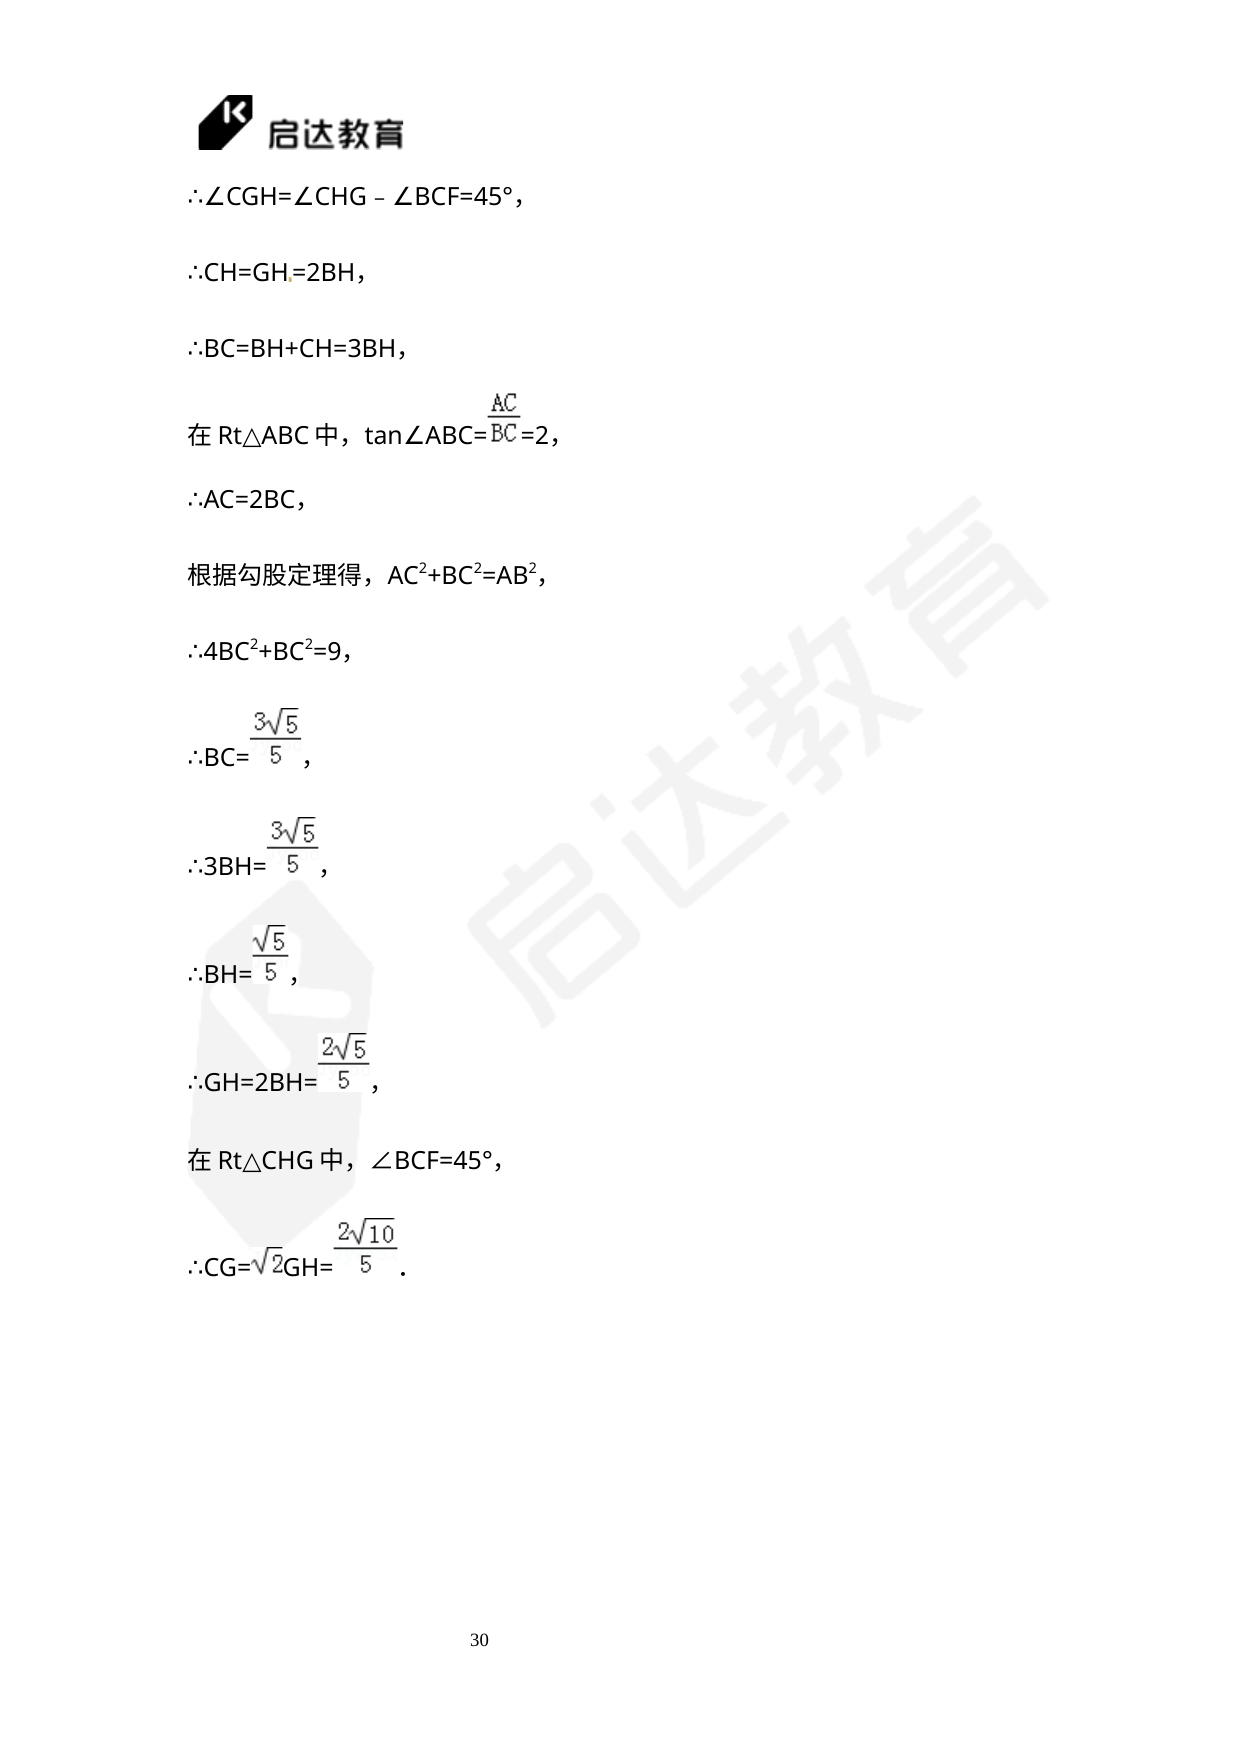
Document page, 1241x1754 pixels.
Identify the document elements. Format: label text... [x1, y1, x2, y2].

text ∴CG=GH=． [187, 1202, 1053, 1299]
picture [266, 817, 319, 876]
picture [249, 708, 302, 767]
picture [252, 925, 289, 984]
text ∴3BH=， [187, 801, 1053, 899]
text ∴BH=， [187, 909, 1053, 1007]
text ∴∠CGH=∠CHG﹣∠BCF=45°， [187, 162, 1053, 227]
text ∴BC=， [187, 693, 1053, 790]
text ∴CH=GH=2BH， [187, 238, 1053, 303]
text ∴GH=2BH=， [187, 1018, 1053, 1115]
text ∴4BC2+BC2=9， [187, 617, 1053, 682]
text 根据勾股定理得，AC2+BC2=AB2， [187, 541, 1053, 606]
picture [198, 95, 404, 150]
picture [333, 1218, 398, 1276]
picture [317, 1033, 370, 1092]
picture [251, 1247, 283, 1276]
picture [487, 389, 521, 445]
text ∴BC=BH+CH=3BH， [187, 314, 1053, 379]
text 在Rt△ABC中，tan∠ABC==2， [187, 389, 1053, 454]
text 在Rt△CHG中，∠BCF=45°， [187, 1126, 1053, 1191]
text ∴AC=2BC， [187, 465, 1053, 530]
